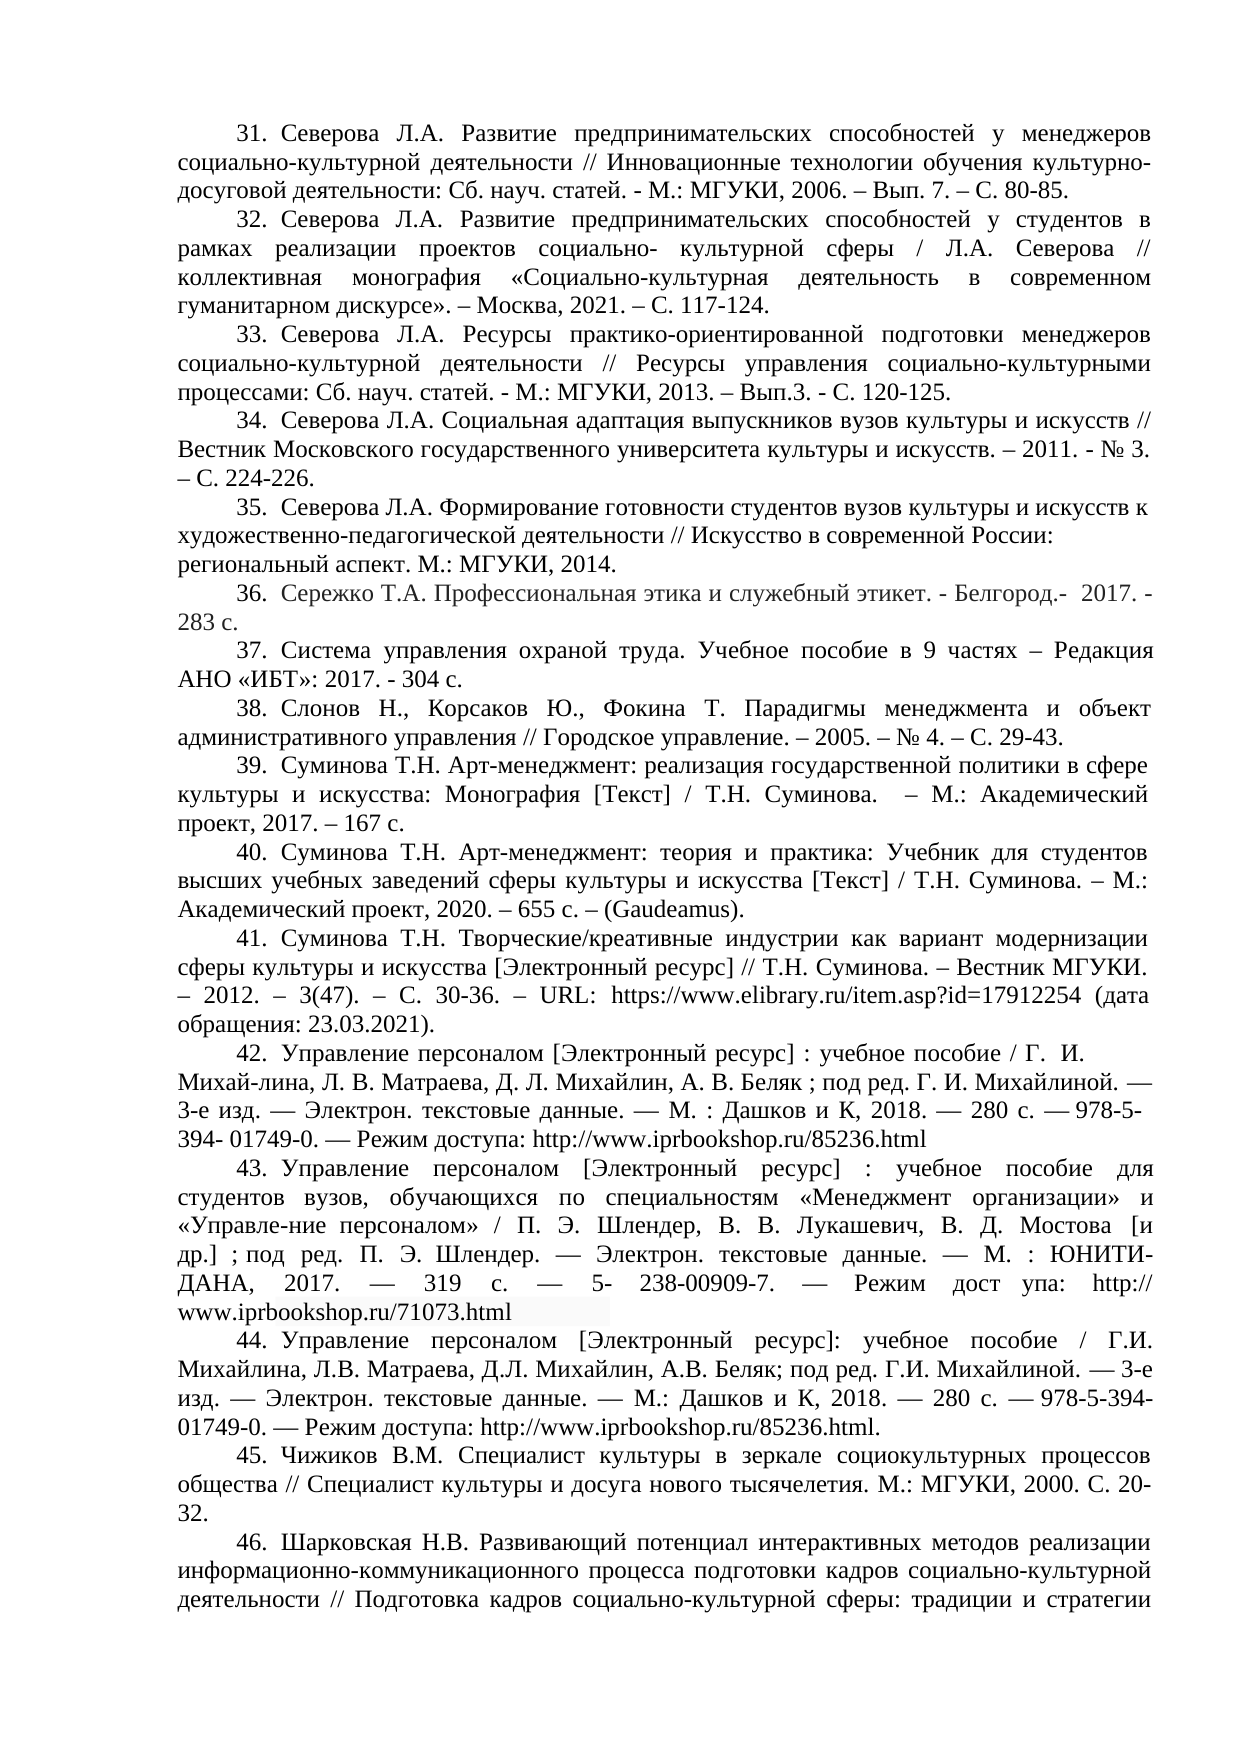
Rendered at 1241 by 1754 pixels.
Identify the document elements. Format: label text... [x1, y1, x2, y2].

list Северова Л.А. Формирование готовности студентов вузов культуры и искусств к художественно-педагогической деятельности // Искусство в современной России: региональный аспект. М.: МГУКИ, 2014. [177, 492, 1152, 578]
list Суминова Т.Н. Творческие/креативные индустрии как вариант модернизации сферы культуры и искусства [Электронный ресурс] // Т.Н. Суминова. – Вестник МГУКИ. – 2012. – 3(47). – С. 30-36. – URL: https://www.elibrary.ru/item.asp?id=17912254 (дата обращения: 23.03.2021). [177, 923, 1149, 1038]
list Система управления охраной труда. Учебное пособие в 9 частях – Редакция АНО «ИБТ»: 2017. - 304 с. [177, 636, 1153, 693]
list Слонов Н., Корсаков Ю., Фокина Т. Парадигмы менеджмента и объект административного управления // Городское управление. – 2005. – № 4. – С. 29-43. [177, 693, 1152, 751]
list Управление персоналом [Электронный ресурс]: учебное пособие / Г.И. Михайлина, Л.В. Матраева, Д.Л. Михайлин, А.В. Беляк; под ред. Г.И. Михайлиной. — 3-е изд. — Электрон. текстовые данные. — М.: Дашков и К, 2018. — 280 c. — 978-5-394- 01749-0. — Режим доступа: http://www.iprbookshop.ru/85236.html. [177, 1326, 1153, 1441]
list Управление персоналом [Электронный ресурс] : учебное пособие для студентов вузов, обучающихся по специальностям «Менеджмент организации» и «Управле-ние персоналом» / П. Э. Шлендер, В. В. Лукашевич, В. Д. Мостова [и др.] ; под ред. П. Э. Шлендер. — Электрон. текстовые данные. — М. : ЮНИТИ-ДАНА, 2017. — 319 c. — 5- 238-00909-7. — Режим дост упа: http:// www.iprbookshop.ru/71073.html [177, 1153, 1153, 1326]
list Суминова Т.Н. Арт-менеджмент: реализация государственной политики в сфере культуры и искусства: Монография [Текст] / Т.Н. Суминова. – М.: Академический проект, 2017. – 167 с. [177, 751, 1149, 837]
list Северова Л.А. Ресурсы практико-ориентированной подготовки менеджеров социально-культурной деятельности // Ресурсы управления социально-культурными процессами: Сб. науч. статей. - М.: МГУКИ, 2013. – Вып.3. - С. 120-125. [177, 319, 1152, 406]
list Чижиков В.М. Специалист культуры в зеркале социокультурных процессов общества // Специалист культуры и досуга нового тысячелетия. М.: МГУКИ, 2000. С. 20-32. [177, 1441, 1152, 1527]
list Сережко Т.А. Профессиональная этика и служебный этикет. - Белгород.- 2017. - 283 с. [177, 578, 1153, 636]
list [177, 1527, 1152, 1613]
list Северова Л.А. Социальная адаптация выпускников вузов культуры и искусств // Вестник Московского государственного университета культуры и искусств. – 2011. - № 3. – С. 224-226. [177, 406, 1152, 492]
list Суминова Т.Н. Арт-менеджмент: теория и практика: Учебник для студентов высших учебных заведений сферы культуры и искусства [Текст] / Т.Н. Суминова. – М.: Академический проект, 2020. – 655 с. – (Gaudeamus). [177, 837, 1149, 923]
list Северова Л.А. Развитие предпринимательских способностей у менеджеров социально-культурной деятельности // Инновационные технологии обучения культурно-досуговой деятельности: Сб. науч. статей. - М.: МГУКИ, 2006. – Вып. 7. – С. 80-85. [177, 118, 1152, 204]
list Управление персоналом [Электронный ресурс] : учебное пособие / Г. И. Михай-лина, Л. В. Матраева, Д. Л. Михайлин, А. В. Беляк ; под ред. Г. И. Михайлиной. — 3-е изд. — Электрон. текстовые данные. — М. : Дашков и К, 2018. — 280 c. — 978-5-394- 01749-0. — Режим доступа: http://www.iprbookshop.ru/85236.html [177, 1038, 1158, 1153]
list Северова Л.А. Развитие предпринимательских способностей у студентов в рамках реализации проектов социально- культурной сферы / Л.А. Северова // коллективная монография «Социально-культурная деятельность в современном гуманитарном дискурсе». – Москва, 2021. – С. 117-124. [177, 204, 1152, 319]
